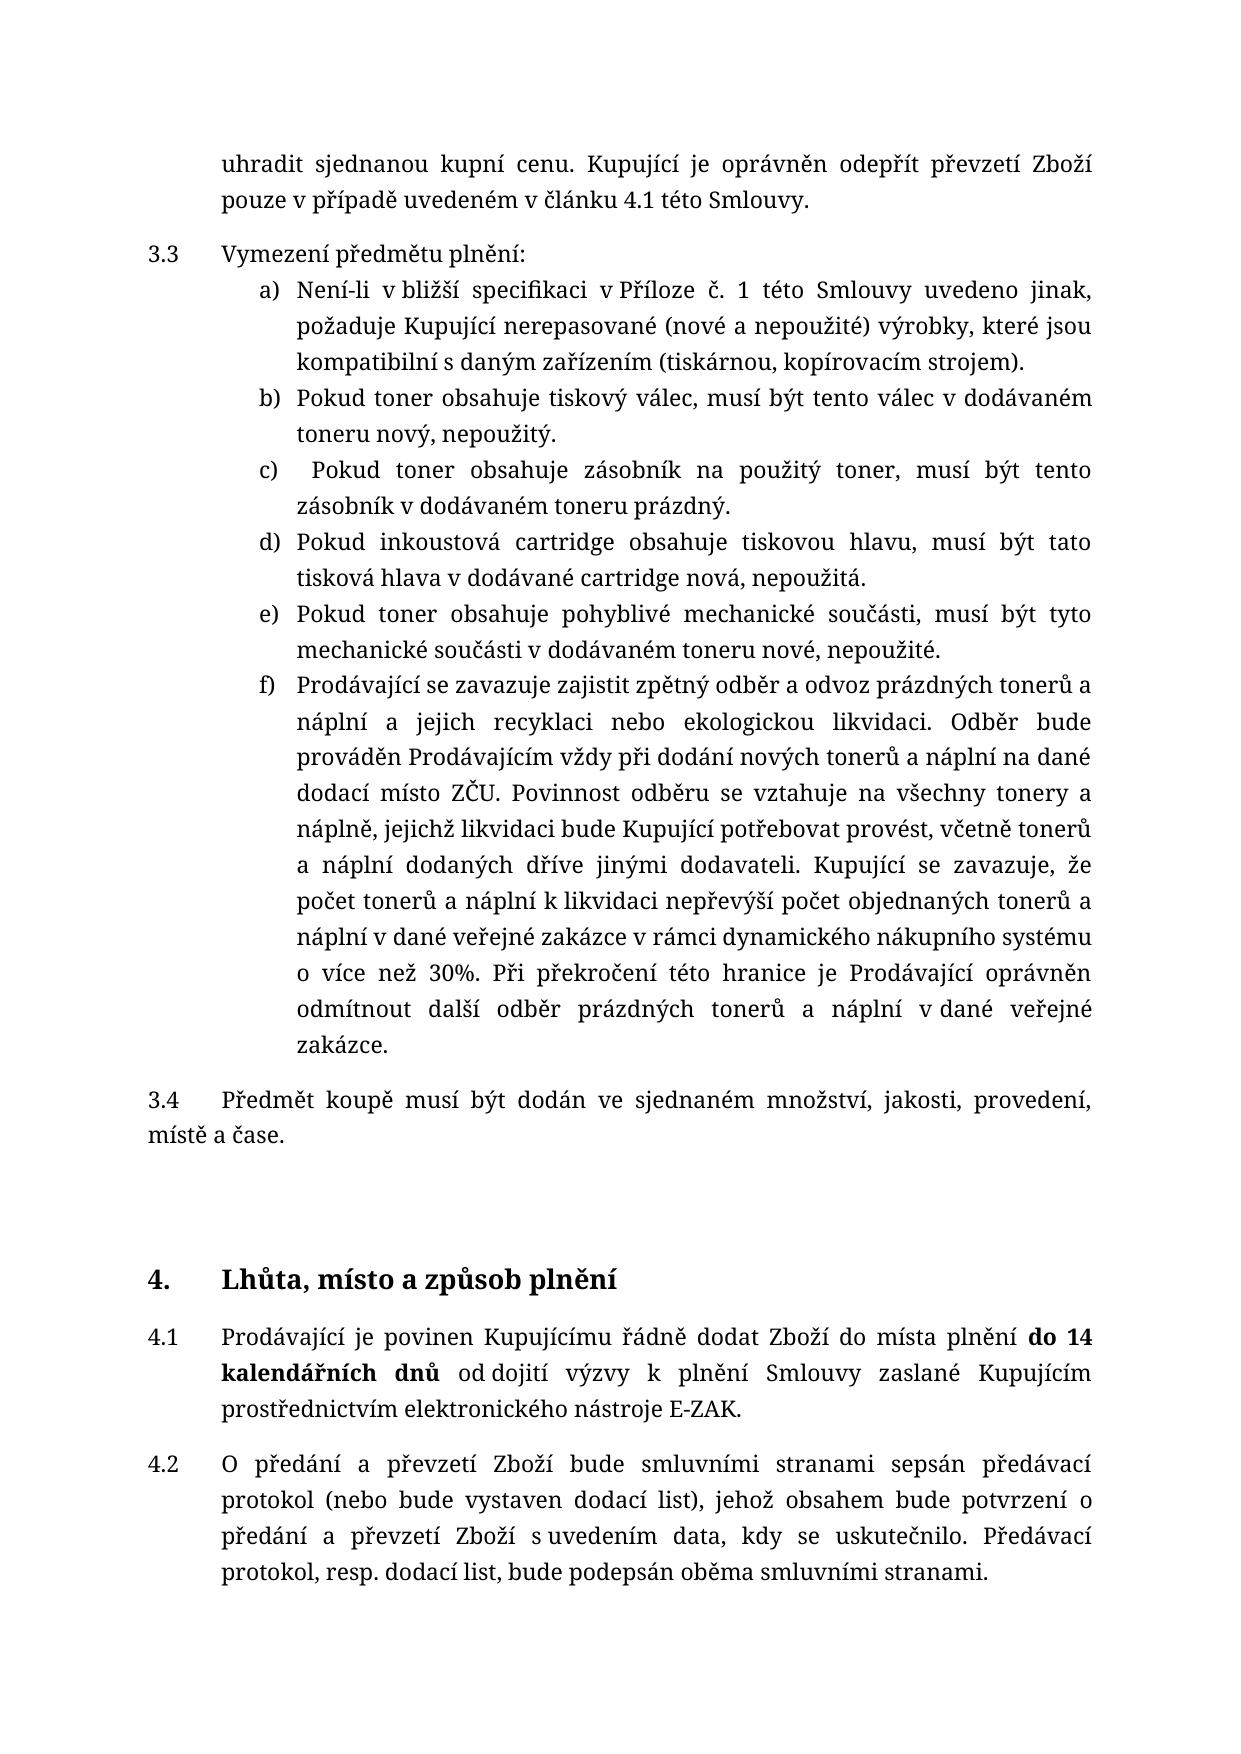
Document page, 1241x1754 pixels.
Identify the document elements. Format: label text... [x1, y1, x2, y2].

list Prodávající se zavazuje zajistit zpětný odběr a odvoz prázdných tonerů a náplní a jejich recyklaci nebo ekologickou likvidaci. Odběr bude prováděn Prodávajícím vždy při dodání nových tonerů a náplní na dané dodací místo ZČU. Povinnost odběru se vztahuje na všechny tonery a náplně, jejichž likvidaci bude Kupující potřebovat provést, včetně tonerů a náplní dodaných dříve jinými dodavateli. Kupující se zavazuje, že počet tonerů a náplní k likvidaci nepřevýší počet objednaných tonerů a náplní v dané veřejné zakázce v rámci dynamického nákupního systému o více než 30%. Při překročení této hranice je Prodávající oprávněn odmítnout další odběr prázdných tonerů a náplní v dané veřejné zakázce. [259, 669, 1093, 1060]
list Pokud toner obsahuje zásobník na použitý toner, musí být tento zásobník v dodávaném toneru prázdný. [259, 454, 1093, 521]
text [148, 148, 1093, 215]
text 4.2 O předání a převzetí Zboží bude smluvními stranami sepsán předávací protokol (nebo bude vystaven dodací list), jehož obsahem bude potvrzení o předání a převzetí Zboží s uvedením data, kdy se uskutečnilo. Předávací protokol, resp. dodací list, bude podepsán oběma smluvními stranami. [148, 1448, 1093, 1587]
text 3.4 Předmět koupě musí být dodán ve sjednaném množství, jakosti, provedení, místě a čase. [148, 1083, 1093, 1151]
text 4.1 Prodávající je povinen Kupujícímu řádně dodat Zboží do místa plnění do 14 kalendářních dnů od dojití výzvy k plnění Smlouvy zaslané Kupujícím prostřednictvím elektronického nástroje E-ZAK. [148, 1321, 1093, 1424]
text 4. Lhůta, místo a způsob plnění [148, 1260, 1093, 1297]
list Pokud toner obsahuje pohyblivé mechanické součásti, musí být tyto mechanické součásti v dodávaném toneru nové, nepoužité. [259, 598, 1093, 665]
text 3.3 Vymezení předmětu plnění: [148, 238, 1093, 269]
list Není-li v bližší specifikaci v Příloze č. 1 této Smlouvy uvedeno jinak, požaduje Kupující nerepasované (nové a nepoužité) výrobky, které jsou kompatibilní s daným zařízením (tiskárnou, kopírovacím strojem). [259, 274, 1093, 377]
list Pokud inkoustová cartridge obsahuje tiskovou hlavu, musí být tato tisková hlava v dodávané cartridge nová, nepoužitá. [259, 526, 1093, 593]
list Pokud toner obsahuje tiskový válec, musí být tento válec v dodávaném toneru nový, nepoužitý. [259, 382, 1093, 449]
